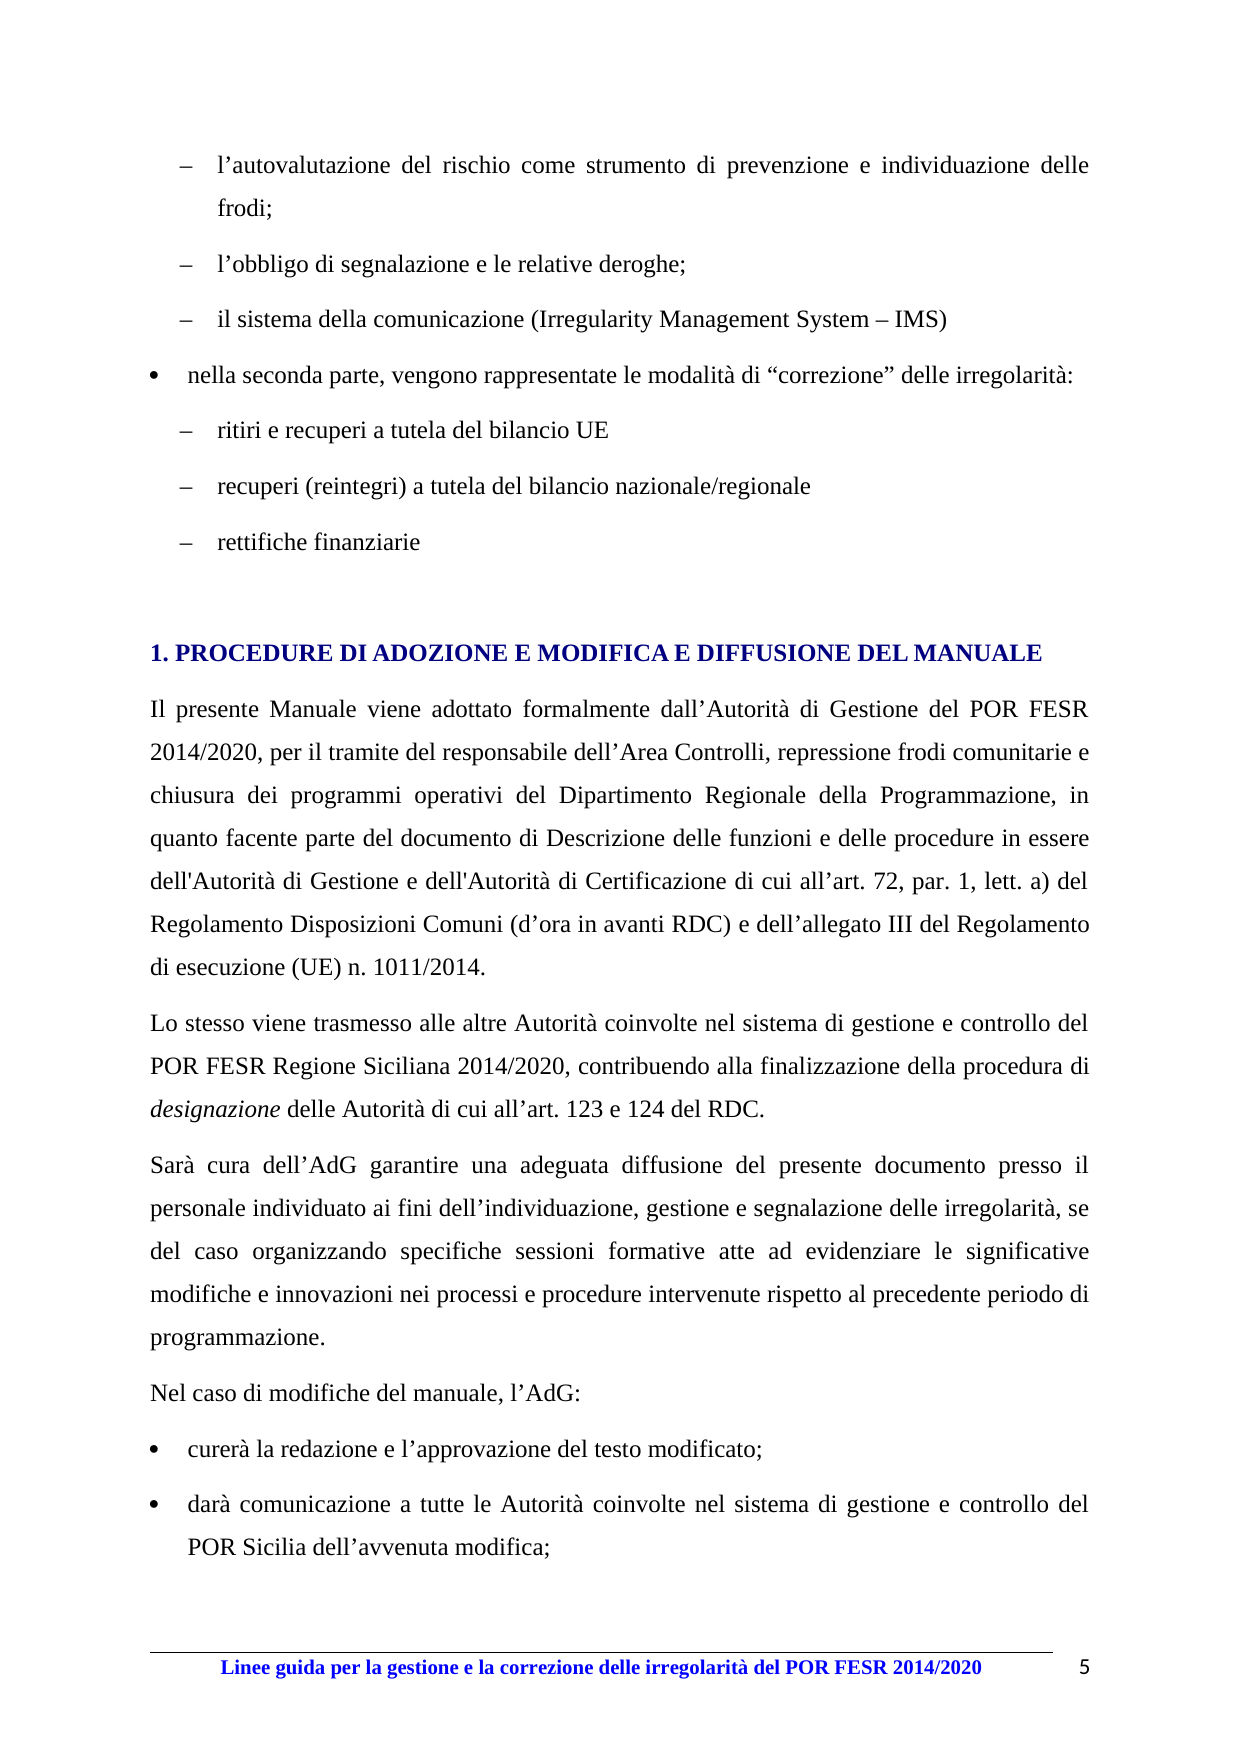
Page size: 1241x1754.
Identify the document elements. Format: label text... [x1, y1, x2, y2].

list ritiri e recuperi a tutela del bilancio UE [179, 416, 1090, 444]
text Sarà cura dell’AdG garantire una adeguata diffusione del presente documento presso il personale individuato ai fini dell’individuazione, gestione e segnalazione delle irregolarità, se del caso organizzando specifiche sessioni formative atte ad evidenziare le significative modifiche e innovazioni nei processi e procedure intervenute rispetto al precedente periodo di programmazione. [150, 1150, 1090, 1351]
text Nel caso di modifiche del manuale, l’AdG: [150, 1378, 1090, 1407]
list recuperi (reintegri) a tutela del bilancio nazionale/regionale [179, 471, 1090, 500]
list darà comunicazione a tutte le Autorità coinvolte nel sistema di gestione e controllo del POR Sicilia dell’avvenuta modifica; [150, 1489, 1090, 1561]
list il sistema della comunicazione (Irregularity Management System – IMS) [179, 304, 1090, 333]
list l’obbligo di segnalazione e le relative deroghe; [179, 249, 1090, 277]
text Il presente Manuale viene adottato formalmente dall’Autorità di Gestione del POR FESR 2014/2020, per il tramite del responsabile dell’Area Controlli, repressione frodi comunitarie e chiusura dei programmi operativi del Dipartimento Regionale della Programmazione, in quanto facente parte del documento di Descrizione delle funzioni e delle procedure in essere dell'Autorità di Gestione e dell'Autorità di Certificazione di cui all’art. 72, par. 1, lett. a) del Regolamento Disposizioni Comuni (d’ora in avanti RDC) e dell’allegato III del Regolamento di esecuzione (UE) n. 1011/2014. [150, 694, 1090, 981]
list nella seconda parte, vengono rappresentate le modalità di “correzione” delle irregolarità: [150, 360, 1090, 389]
list curerà la redazione e l’approvazione del testo modificato; [150, 1434, 1090, 1462]
text Lo stesso viene trasmesso alle altre Autorità coinvolte nel sistema di gestione e controllo del POR FESR Regione Siciliana 2014/2020, contribuendo alla finalizzazione della procedura di designazione delle Autorità di cui all’art. 123 e 124 del RDC. [150, 1008, 1090, 1123]
subtitle 1. Procedure di adozione e modifica e diffusione del Manuale [150, 638, 1090, 667]
list l’autovalutazione del rischio come strumento di prevenzione e individuazione delle frodi; [179, 150, 1090, 222]
list rettifiche finanziarie [179, 527, 1090, 556]
